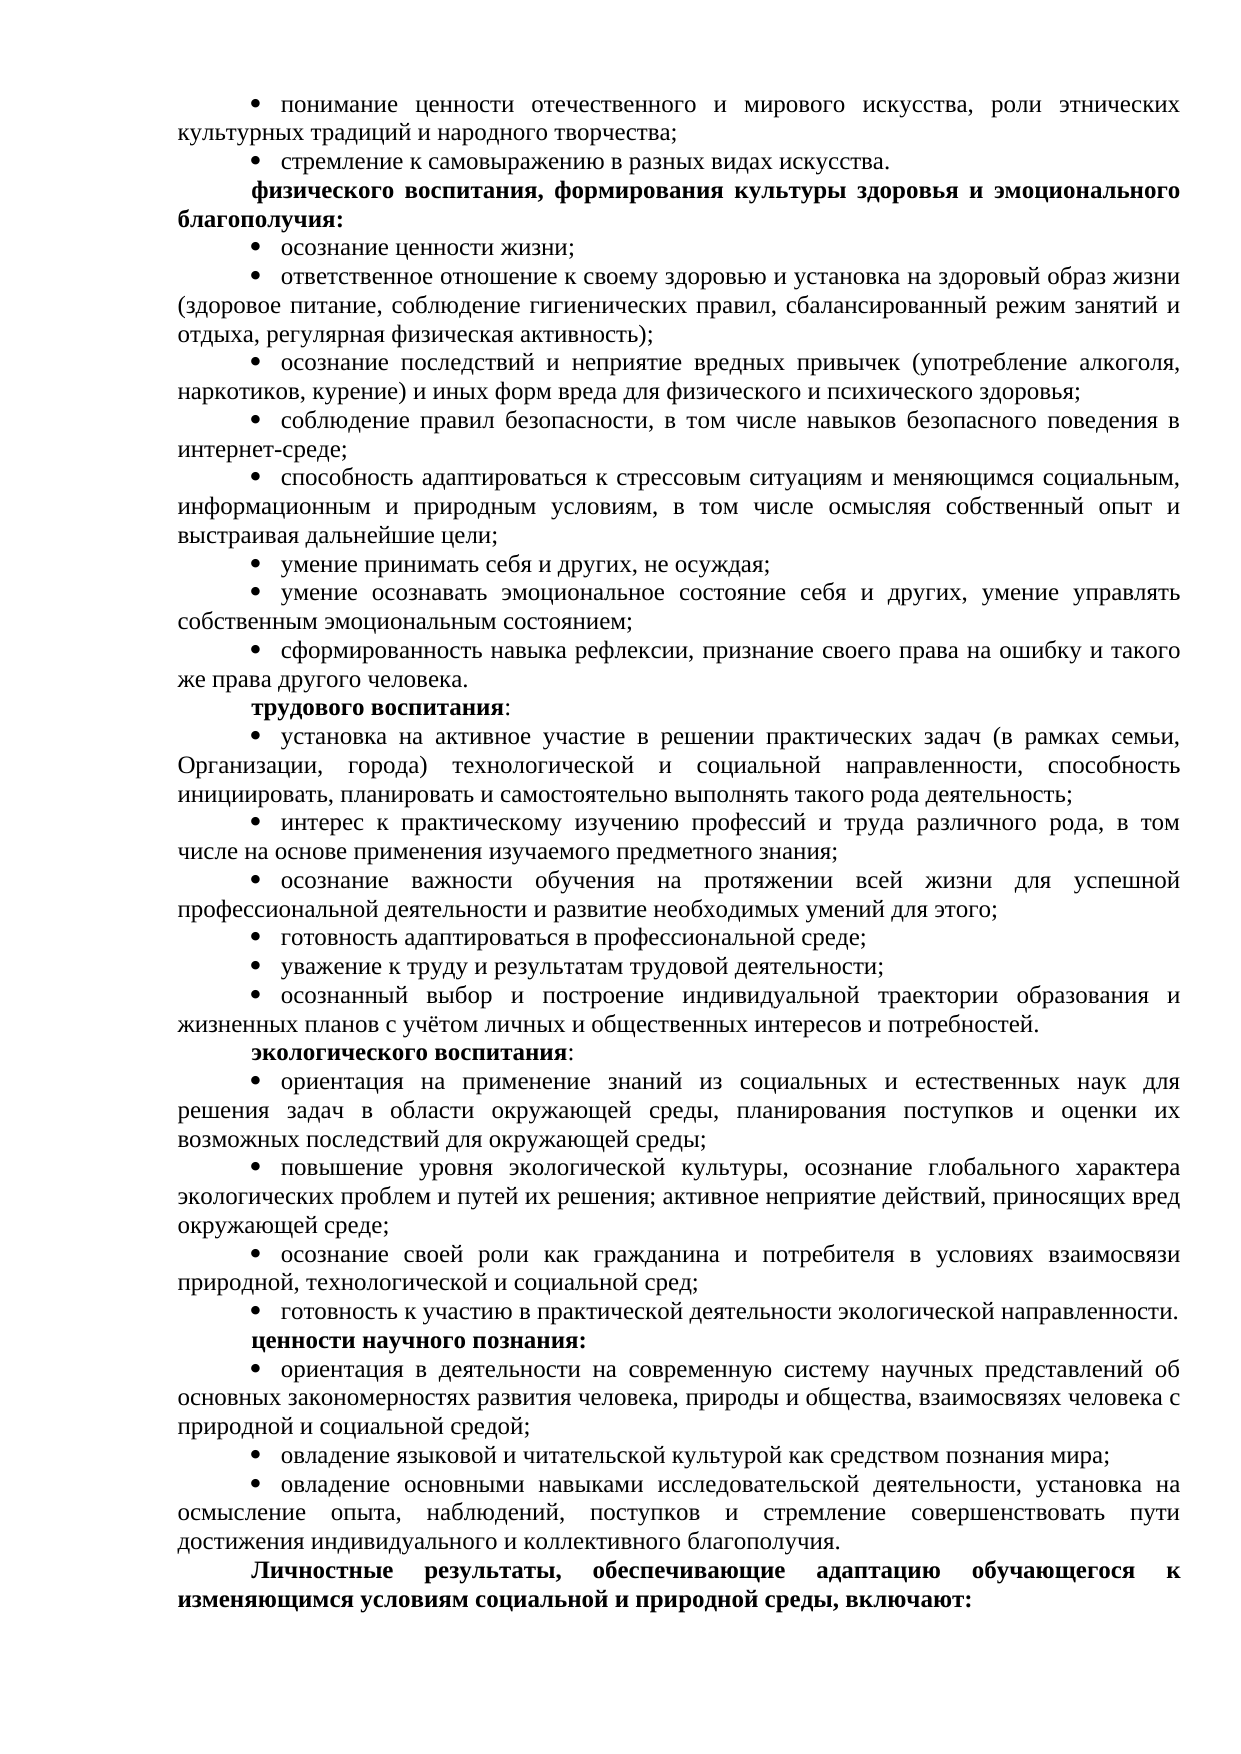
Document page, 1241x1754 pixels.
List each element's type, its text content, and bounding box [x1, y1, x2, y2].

list сформированность навыка рефлексии, признание своего права на ошибку и такого же права другого человека. [177, 635, 1181, 692]
list соблюдение правил безопасности, в том числе навыков безопасного поведения в интернет-среде; [177, 405, 1181, 462]
list ориентация на применение знаний из социальных и естественных наук для решения задач в области окружающей среды, планирования поступков и оценки их возможных последствий для окружающей среды; [177, 1066, 1181, 1152]
list овладение языковой и читательской культурой как средством познания мира; [177, 1440, 1181, 1469]
list осознание ценности жизни; [177, 232, 1181, 261]
list повышение уровня экологической культуры, осознание глобального характера экологических проблем и путей их решения; активное неприятие действий, приносящих вред окружающей среде; [177, 1152, 1181, 1239]
list овладение основными навыками исследовательской деятельности, установка на осмысление опыта, наблюдений, поступков и стремление совершенствовать пути достижения индивидуального и коллективного благополучия. [177, 1469, 1181, 1555]
list умение осознавать эмоциональное состояние себя и других, умение управлять собственным эмоциональным состоянием; [177, 577, 1181, 635]
list готовность к участию в практической деятельности экологической направленности. [177, 1296, 1181, 1325]
text Личностные результаты, обеспечивающие адаптацию обучающегося к изменяющимся условиям социальной и природной среды, включают: [177, 1555, 1181, 1612]
list умение принимать себя и других, не осуждая; [177, 549, 1181, 577]
list установка на активное участие в решении практических задач (в рамках семьи, Организации, города) технологической и социальной направленности, способность инициировать, планировать и самостоятельно выполнять такого рода деятельность; [177, 721, 1181, 807]
list готовность адаптироваться в профессиональной среде; [177, 922, 1181, 951]
list ориентация в деятельности на современную систему научных представлений об основных закономерностях развития человека, природы и общества, взаимосвязях человека с природной и социальной средой; [177, 1354, 1181, 1440]
text ценности научного познания: [177, 1325, 1181, 1354]
list интерес к практическому изучению профессий и труда различного рода, в том числе на основе применения изучаемого предметного знания; [177, 807, 1181, 865]
text физического воспитания, формирования культуры здоровья и эмоционального благополучия: [177, 175, 1181, 232]
list уважение к труду и результатам трудовой деятельности; [177, 951, 1181, 980]
text трудового воспитания: [177, 692, 1181, 721]
list осознание последствий и неприятие вредных привычек (употребление алкоголя, наркотиков, курение) и иных форм вреда для физического и психического здоровья; [177, 347, 1181, 405]
list понимание ценности отечественного и мирового искусства, роли этнических культурных традиций и народного творчества; [177, 89, 1181, 146]
list осознание своей роли как гражданина и потребителя в условиях взаимосвязи природной, технологической и социальной сред; [177, 1239, 1181, 1296]
list способность адаптироваться к стрессовым ситуациям и меняющимся социальным, информационным и природным условиям, в том числе осмысляя собственный опыт и выстраивая дальнейшие цели; [177, 462, 1181, 549]
list стремление к самовыражению в разных видах искусства. [177, 146, 1181, 175]
list ответственное отношение к своему здоровью и установка на здоровый образ жизни (здоровое питание, соблюдение гигиенических правил, сбалансированный режим занятий и отдыха, регулярная физическая активность); [177, 261, 1181, 347]
list осознание важности обучения на протяжении всей жизни для успешной профессиональной деятельности и развитие необходимых умений для этого; [177, 865, 1181, 922]
text экологического воспитания: [177, 1037, 1181, 1066]
list осознанный выбор и построение индивидуальной траектории образования и жизненных планов с учётом личных и общественных интересов и потребностей. [177, 980, 1181, 1037]
